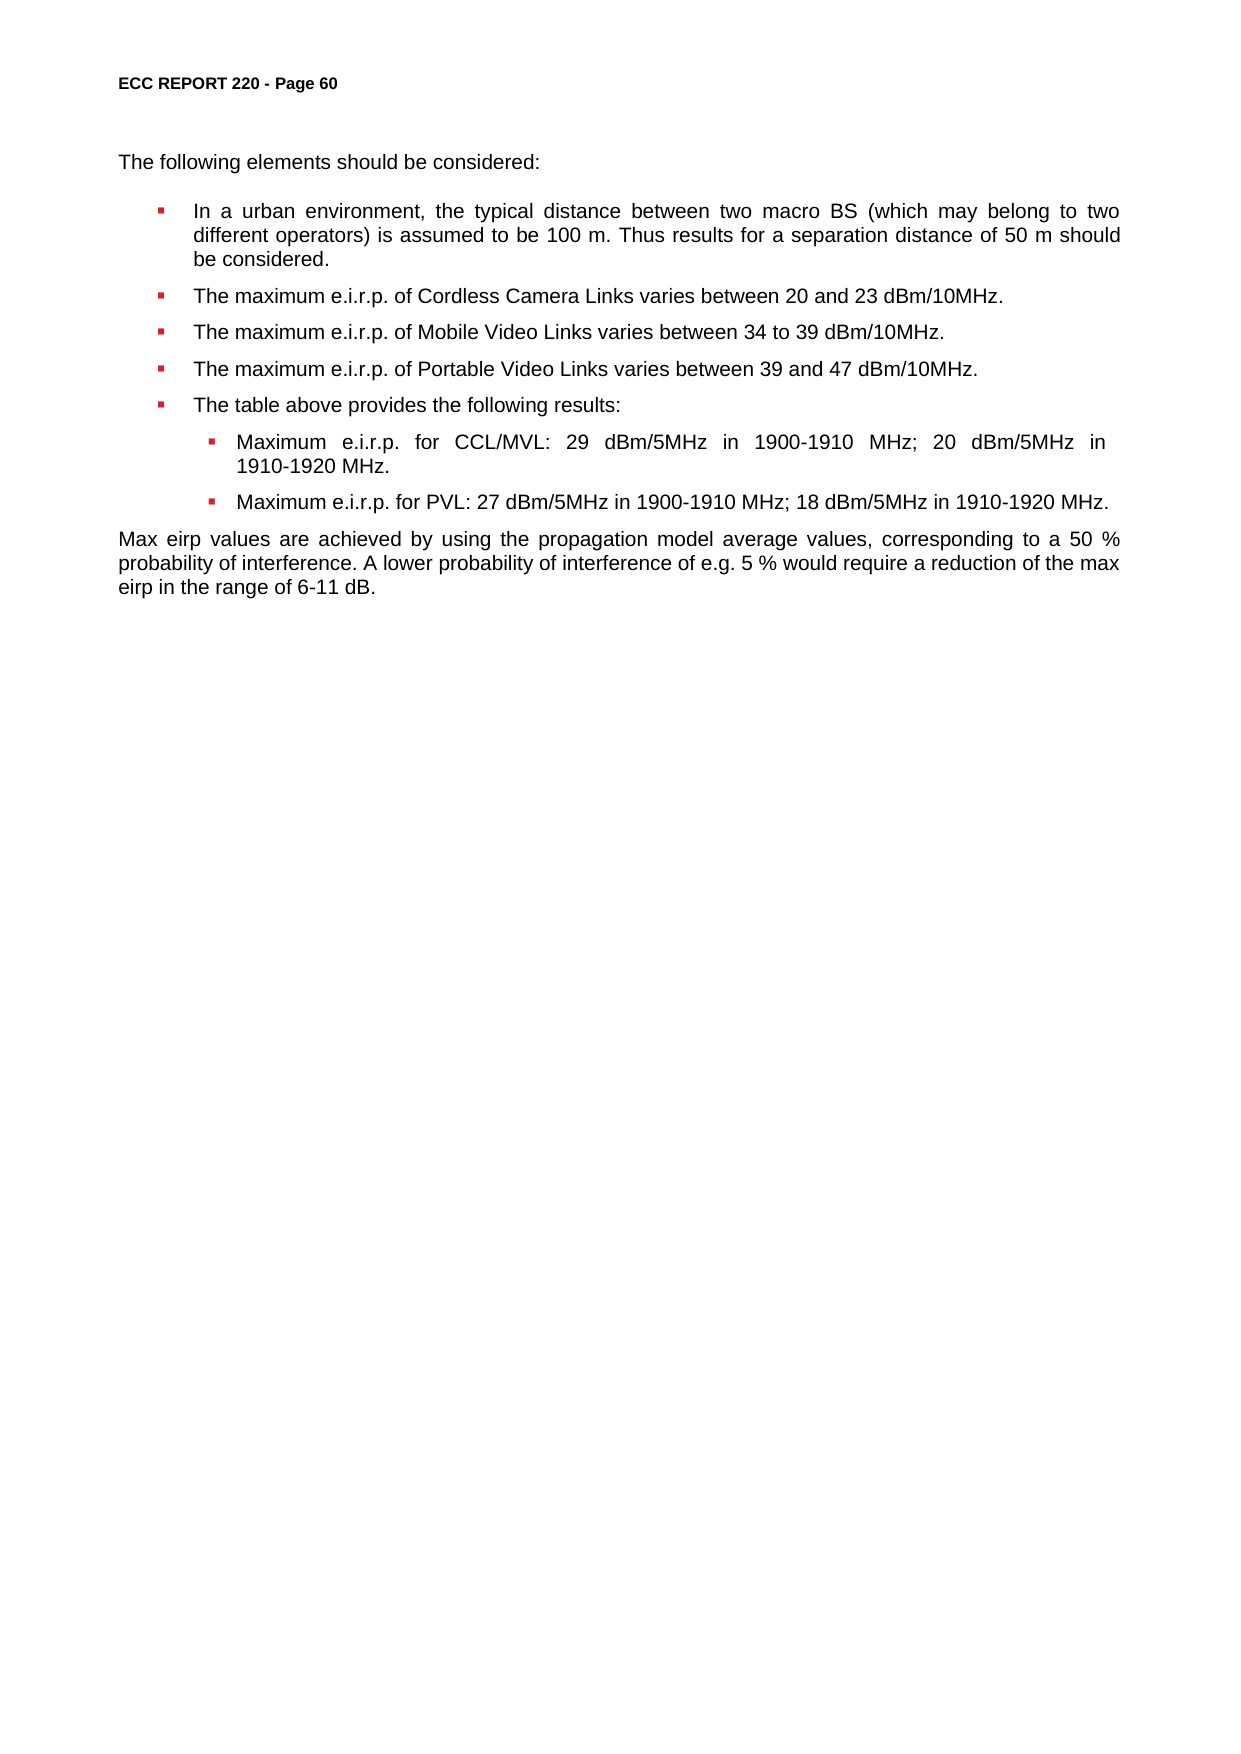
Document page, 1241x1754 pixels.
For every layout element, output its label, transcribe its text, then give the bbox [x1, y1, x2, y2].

list The maximum e.i.r.p. of Portable Video Links varies between 39 and 47 dBm/10MHz. [156, 357, 1122, 381]
list In a urban environment, the typical distance between two macro BS (which may belong to two different operators) is assumed to be 100 m. Thus results for a separation distance of 50 m should be considered. [156, 199, 1122, 271]
list The table above provides the following results: [156, 393, 1122, 417]
text The following elements should be considered: [118, 150, 1122, 174]
list The maximum e.i.r.p. of Cordless Camera Links varies between 20 and 23 dBm/10MHz. [156, 283, 1122, 307]
list Maximum e.i.r.p. for CCL/MVL: 29 dBm/5MHz in 1900-1910 MHz; 20 dBm/5MHz in 1910-1920 MHz. [207, 430, 1122, 478]
list The maximum e.i.r.p. of Mobile Video Links varies between 34 to 39 dBm/10MHz. [156, 320, 1122, 344]
list Maximum e.i.r.p. for PVL: 27 dBm/5MHz in 1900-1910 MHz; 18 dBm/5MHz in 1910-1920 MHz. [207, 490, 1122, 514]
text Max eirp values are achieved by using the propagation model average values, corresponding to a 50 % probability of interference. A lower probability of interference of e.g. 5 % would require a reduction of the max eirp in the range of 6-11 dB. [118, 527, 1122, 599]
